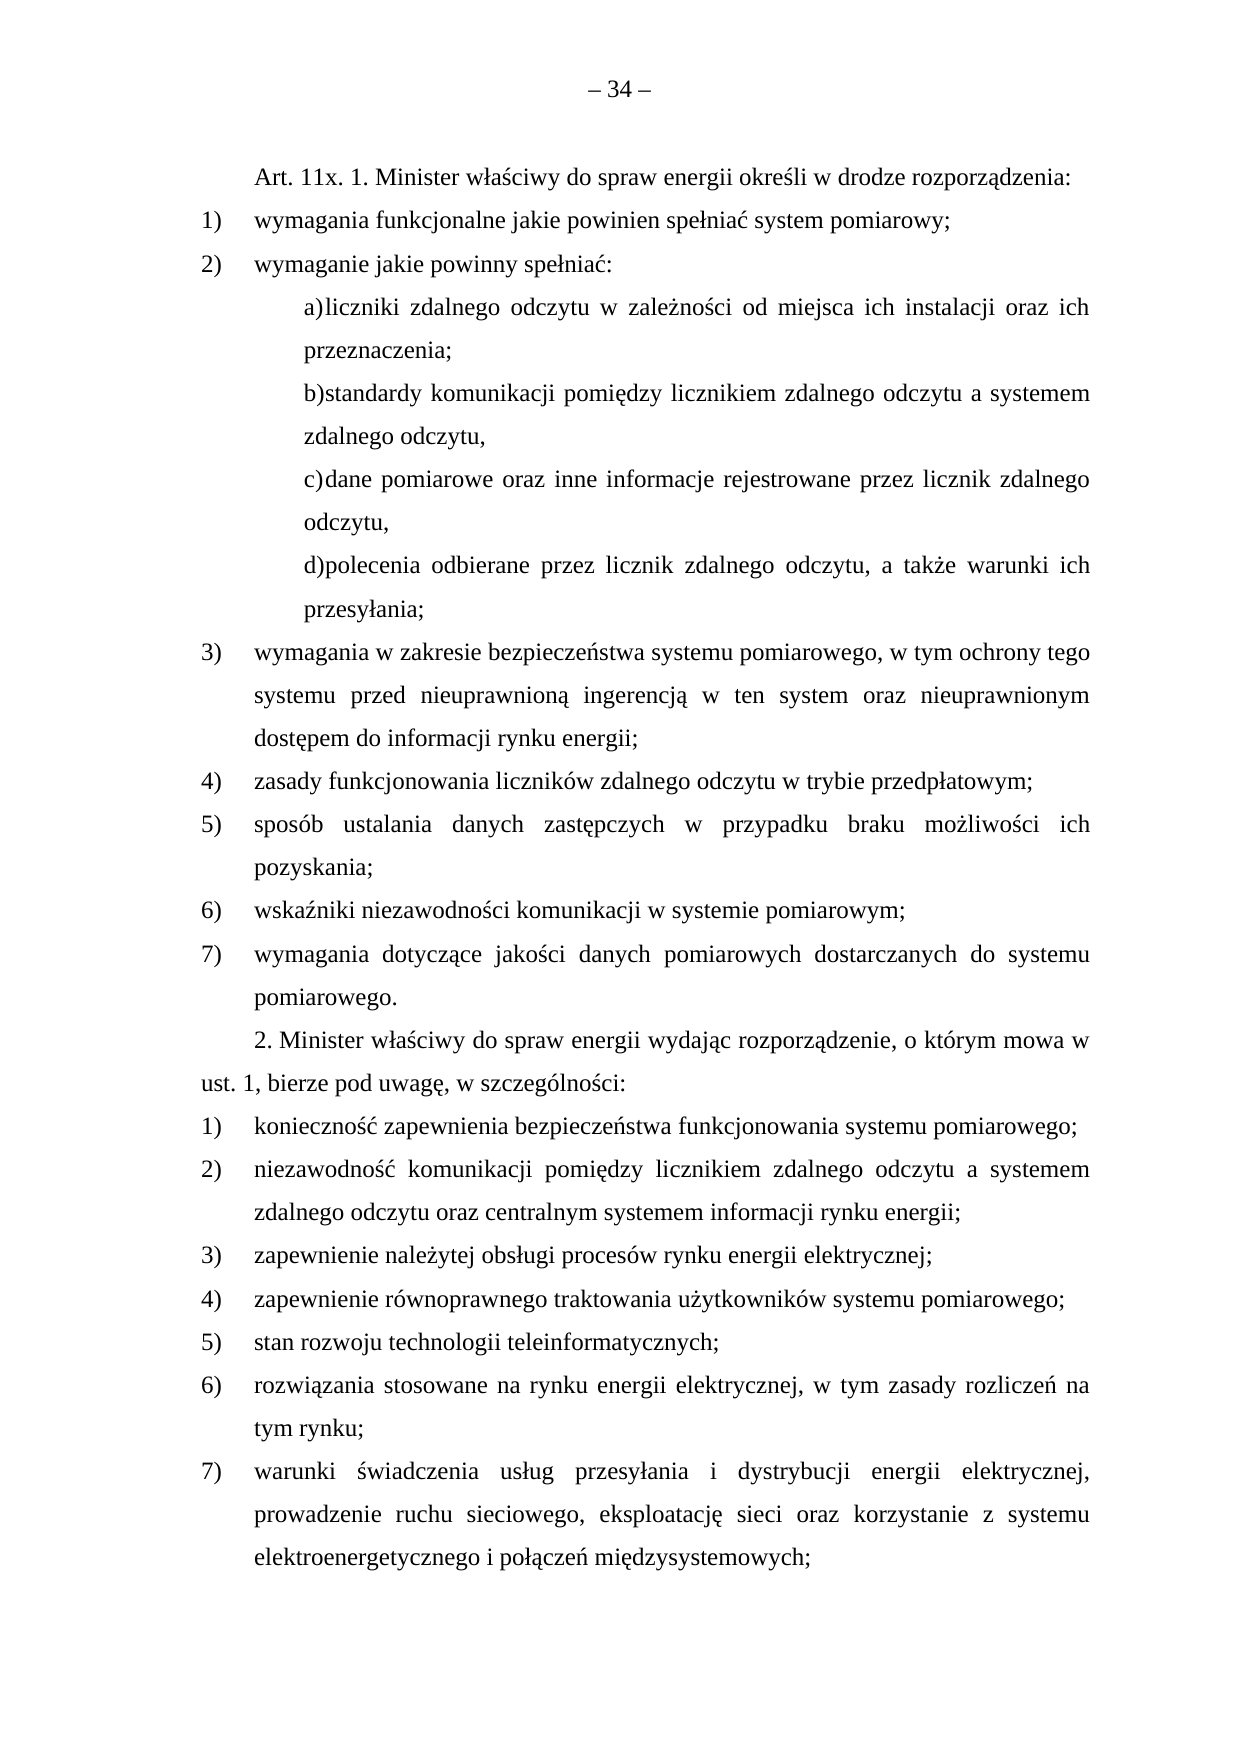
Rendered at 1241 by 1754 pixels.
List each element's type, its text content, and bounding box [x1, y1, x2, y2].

text 1) wymagania funkcjonalne jakie powinien spełniać system pomiarowy; [201, 206, 1091, 234]
text 2) niezawodność komunikacji pomiędzy licznikiem zdalnego odczytu a systemem zdalnego odczytu oraz centralnym systemem informacji rynku energii; [201, 1154, 1091, 1226]
text 6) rozwiązania stosowane na rynku energii elektrycznej, w tym zasady rozliczeń na tym rynku; [201, 1370, 1091, 1442]
text Art. 11x. 1. Minister właściwy do spraw energii określi w drodze rozporządzenia: [201, 162, 1091, 191]
text d) polecenia odbierane przez licznik zdalnego odczytu, a także warunki ich przesyłania; [304, 551, 1091, 622]
text 2) wymaganie jakie powinny spełniać: [201, 249, 1091, 277]
text 7) wymagania dotyczące jakości danych pomiarowych dostarczanych do systemu pomiarowego. [201, 939, 1091, 1011]
text 3) wymagania w zakresie bezpieczeństwa systemu pomiarowego, w tym ochrony tego systemu przed nieuprawnioną ingerencją w ten system oraz nieuprawnionym dostępem do informacji rynku energii; [201, 637, 1091, 752]
text 4) zapewnienie równoprawnego traktowania użytkowników systemu pomiarowego; [201, 1284, 1091, 1312]
text 1) konieczność zapewnienia bezpieczeństwa funkcjonowania systemu pomiarowego; [201, 1111, 1091, 1140]
text 3) zapewnienie należytej obsługi procesów rynku energii elektrycznej; [201, 1241, 1091, 1269]
text 7) warunki świadczenia usług przesyłania i dystrybucji energii elektrycznej, prowadzenie ruchu sieciowego, eksploatację sieci oraz korzystanie z systemu elektroenergetycznego i połączeń międzysystemowych; [201, 1456, 1091, 1571]
text 2. Minister właściwy do spraw energii wydając rozporządzenie, o którym mowa w ust. 1, bierze pod uwagę, w szczególności: [201, 1025, 1091, 1097]
text 6) wskaźniki niezawodności komunikacji w systemie pomiarowym; [201, 896, 1091, 924]
text 4) zasady funkcjonowania liczników zdalnego odczytu w trybie przedpłatowym; [201, 766, 1091, 795]
text c) dane pomiarowe oraz inne informacje rejestrowane przez licznik zdalnego odczytu, [304, 464, 1091, 536]
text 5) stan rozwoju technologii teleinformatycznych; [201, 1327, 1091, 1356]
text b) standardy komunikacji pomiędzy licznikiem zdalnego odczytu a systemem zdalnego odczytu, [304, 378, 1091, 450]
text a) liczniki zdalnego odczytu w zależności od miejsca ich instalacji oraz ich przeznaczenia; [304, 292, 1091, 364]
text 5) sposób ustalania danych zastępczych w przypadku braku możliwości ich pozyskania; [201, 809, 1091, 881]
